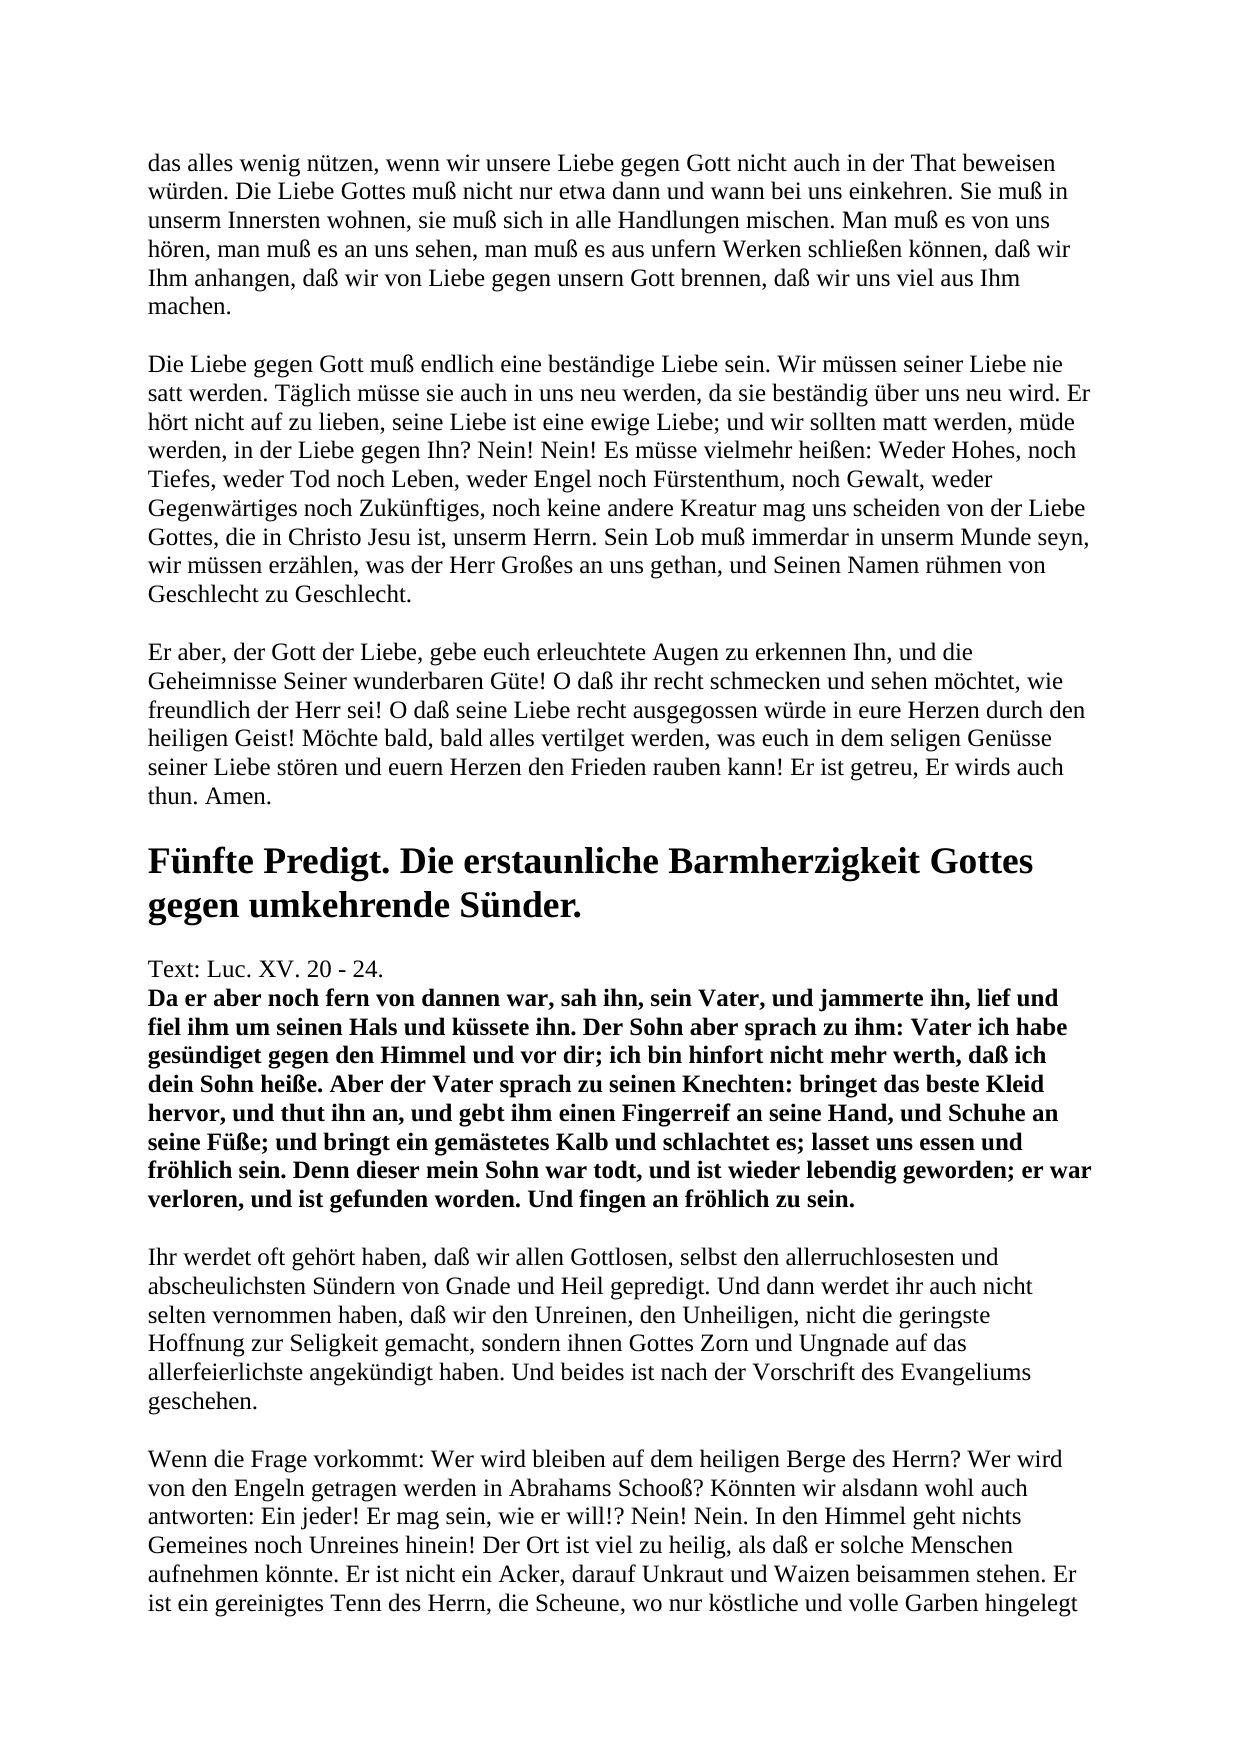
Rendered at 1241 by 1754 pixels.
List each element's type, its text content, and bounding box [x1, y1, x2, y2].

subtitle Fünfte Predigt. Die erstaunliche Barmherzigkeit Gottes gegen umkehrende Sünder. [148, 1069, 1093, 1156]
text Die Liebe gegen Gott muß endlich eine beständige Liebe sein. Wir müssen seiner Liebe nie satt werden. Täglich müsse sie auch in uns neu werden, da sie beständig über uns neu wird. Er hört nicht auf zu lieben, seine Liebe ist eine ewige Liebe; und wir sollten matt werden, müde werden, in der Liebe gegen Ihn? Nein! Nein! Es müsse vielmehr heißen: Weder Hohes, noch Tiefes, weder Tod noch Leben, weder Engel noch Fürstenthum, noch Gewalt, weder Gegenwärtiges noch Zukünftiges, noch keine andere Kreatur mag uns scheiden von der Liebe Gottes, die in Christo Jesu ist, unserm Herrn. Sein Lob muß immerdar in unserm Munde seyn, wir müssen erzählen, was der Herr Großes an uns gethan, und Seinen Namen rühmen von Geschlecht zu Geschlecht. [148, 580, 1093, 838]
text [148, 148, 1093, 263]
text Unsere Liebe soll zum zweiten thätig seyn. Wenn wir gleich von Liebe trunken würden, wenn wir die Kräfte der zukünftigen Welt schmeckten, wenn wir bis in den dritten Himmel verzückt würden, und daselbst mit Paulo unaussprechliche Worte hörten, liebe Freunde, so würde uns das alles wenig nützen, wenn wir unsere Liebe gegen Gott nicht auch in der That beweisen würden. Die Liebe Gottes muß nicht nur etwa dann und wann bei uns einkehren. Sie muß in unserm Innersten wohnen, sie muß sich in alle Handlungen mischen. Man muß es von uns hören, man muß es an uns sehen, man muß es aus unfern Werken schließen können, daß wir Ihm anhangen, daß wir von Liebe gegen unsern Gott brennen, daß wir uns viel aus Ihm machen. [148, 292, 1093, 551]
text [148, 1473, 1093, 1588]
text Er aber, der Gott der Liebe, gebe euch erleuchtete Augen zu erkennen Ihn, und die Geheimnisse Seiner wunderbaren Güte! O daß ihr recht schmecken und sehen möchtet, wie freundlich der Herr sei! O daß seine Liebe recht ausgegossen würde in eure Herzen durch den heiligen Geist! Möchte bald, bald alles vertilget werden, was euch in dem seligen Genüsse seiner Liebe stören und euern Herzen den Frieden rauben kann! Er ist getreu, Er wirds auch thun. Amen. [148, 868, 1093, 1040]
text Text: Luc. XV. 20 - 24. Da er aber noch fern von dannen war, sah ihn, sein Vater, und jammerte ihn, lief und fiel ihm um seinen Hals und küssete ihn. Der Sohn aber sprach zu ihm: Vater ich habe gesündiget gegen den Himmel und vor dir; ich bin hinfort nicht mehr werth, daß ich dein Sohn heiße. Aber der Vater sprach zu seinen Knechten: bringet das beste Kleid hervor, und thut ihn an, und gebt ihm einen Fingerreif an seine Hand, und Schuhe an seine Füße; und bringt ein gemästetes Kalb und schlachtet es; lasset uns essen und fröhlich sein. Denn dieser mein Sohn war todt, und ist wieder lebendig geworden; er war verloren, und ist gefunden worden. Und fingen an fröhlich zu sein. [148, 1185, 1093, 1443]
